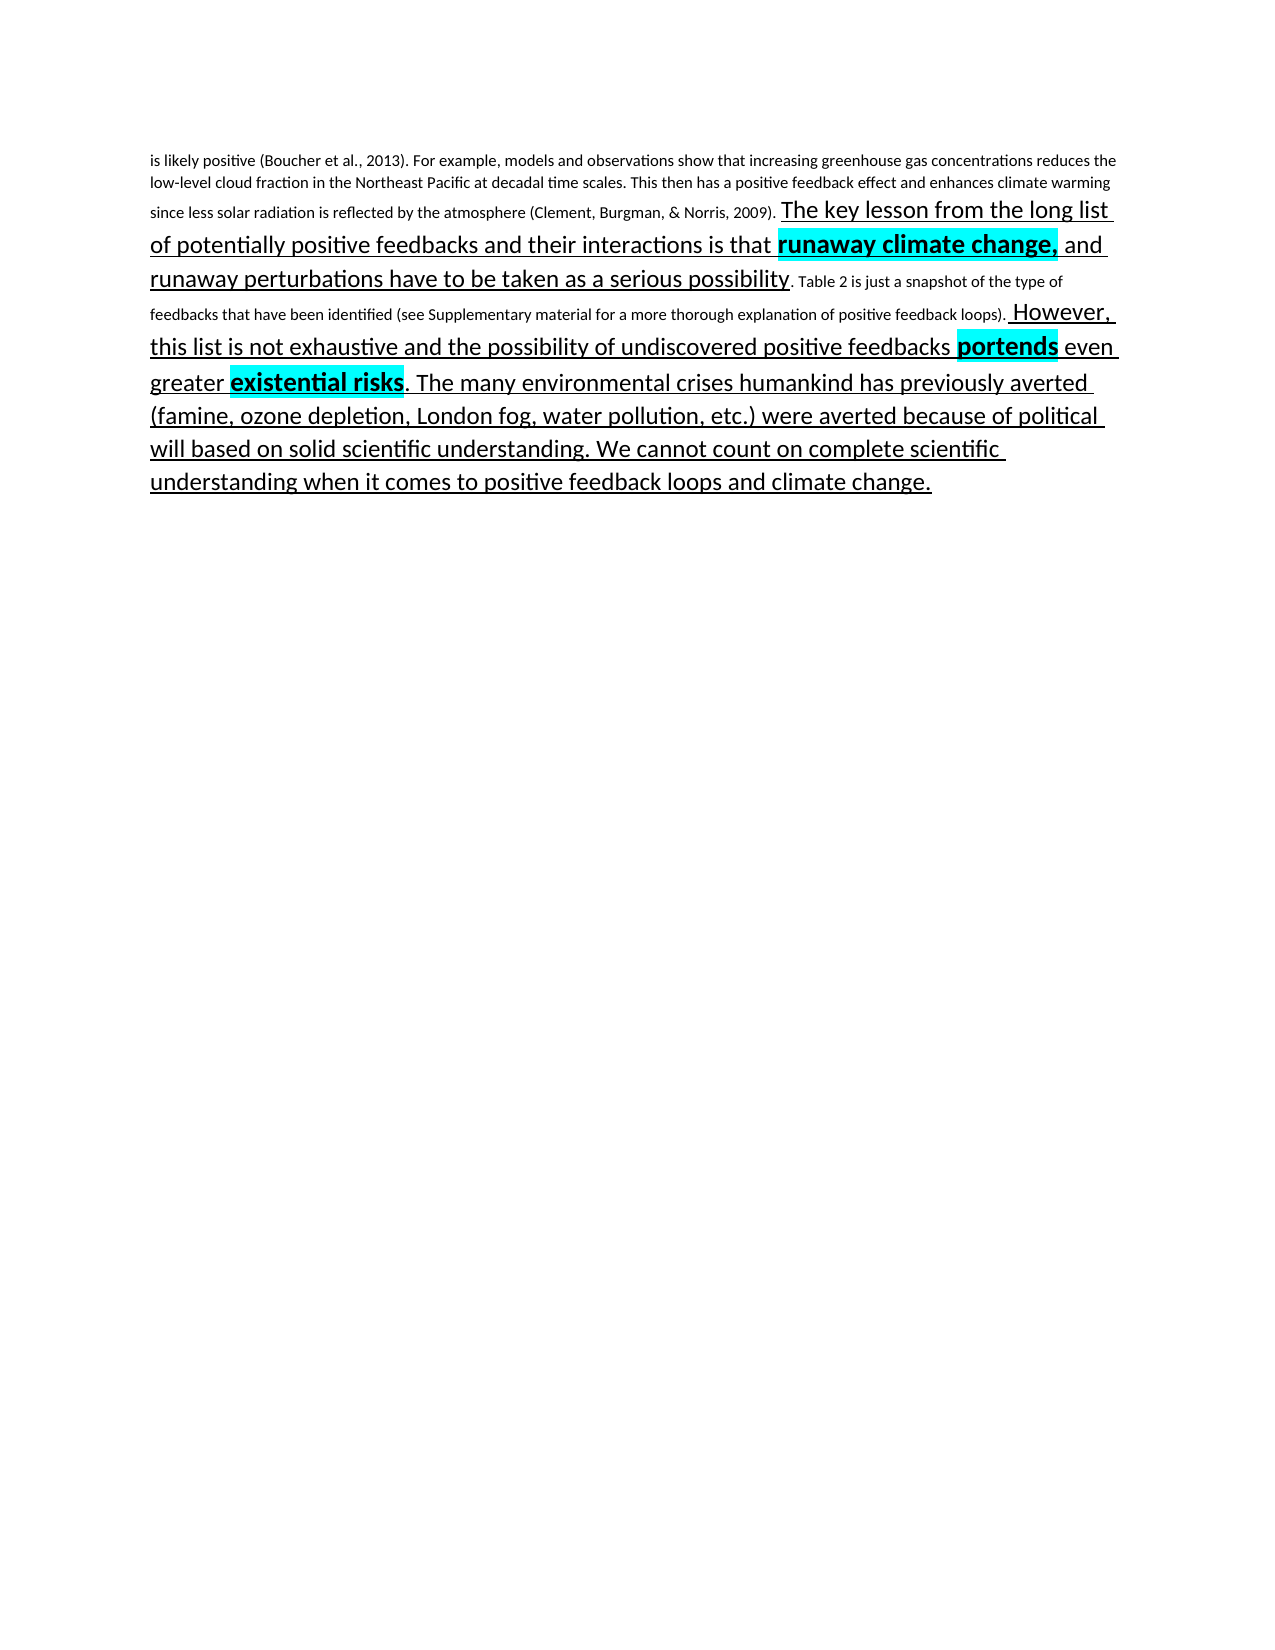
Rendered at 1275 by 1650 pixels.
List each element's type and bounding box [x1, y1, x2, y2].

text [150, 150, 1125, 497]
